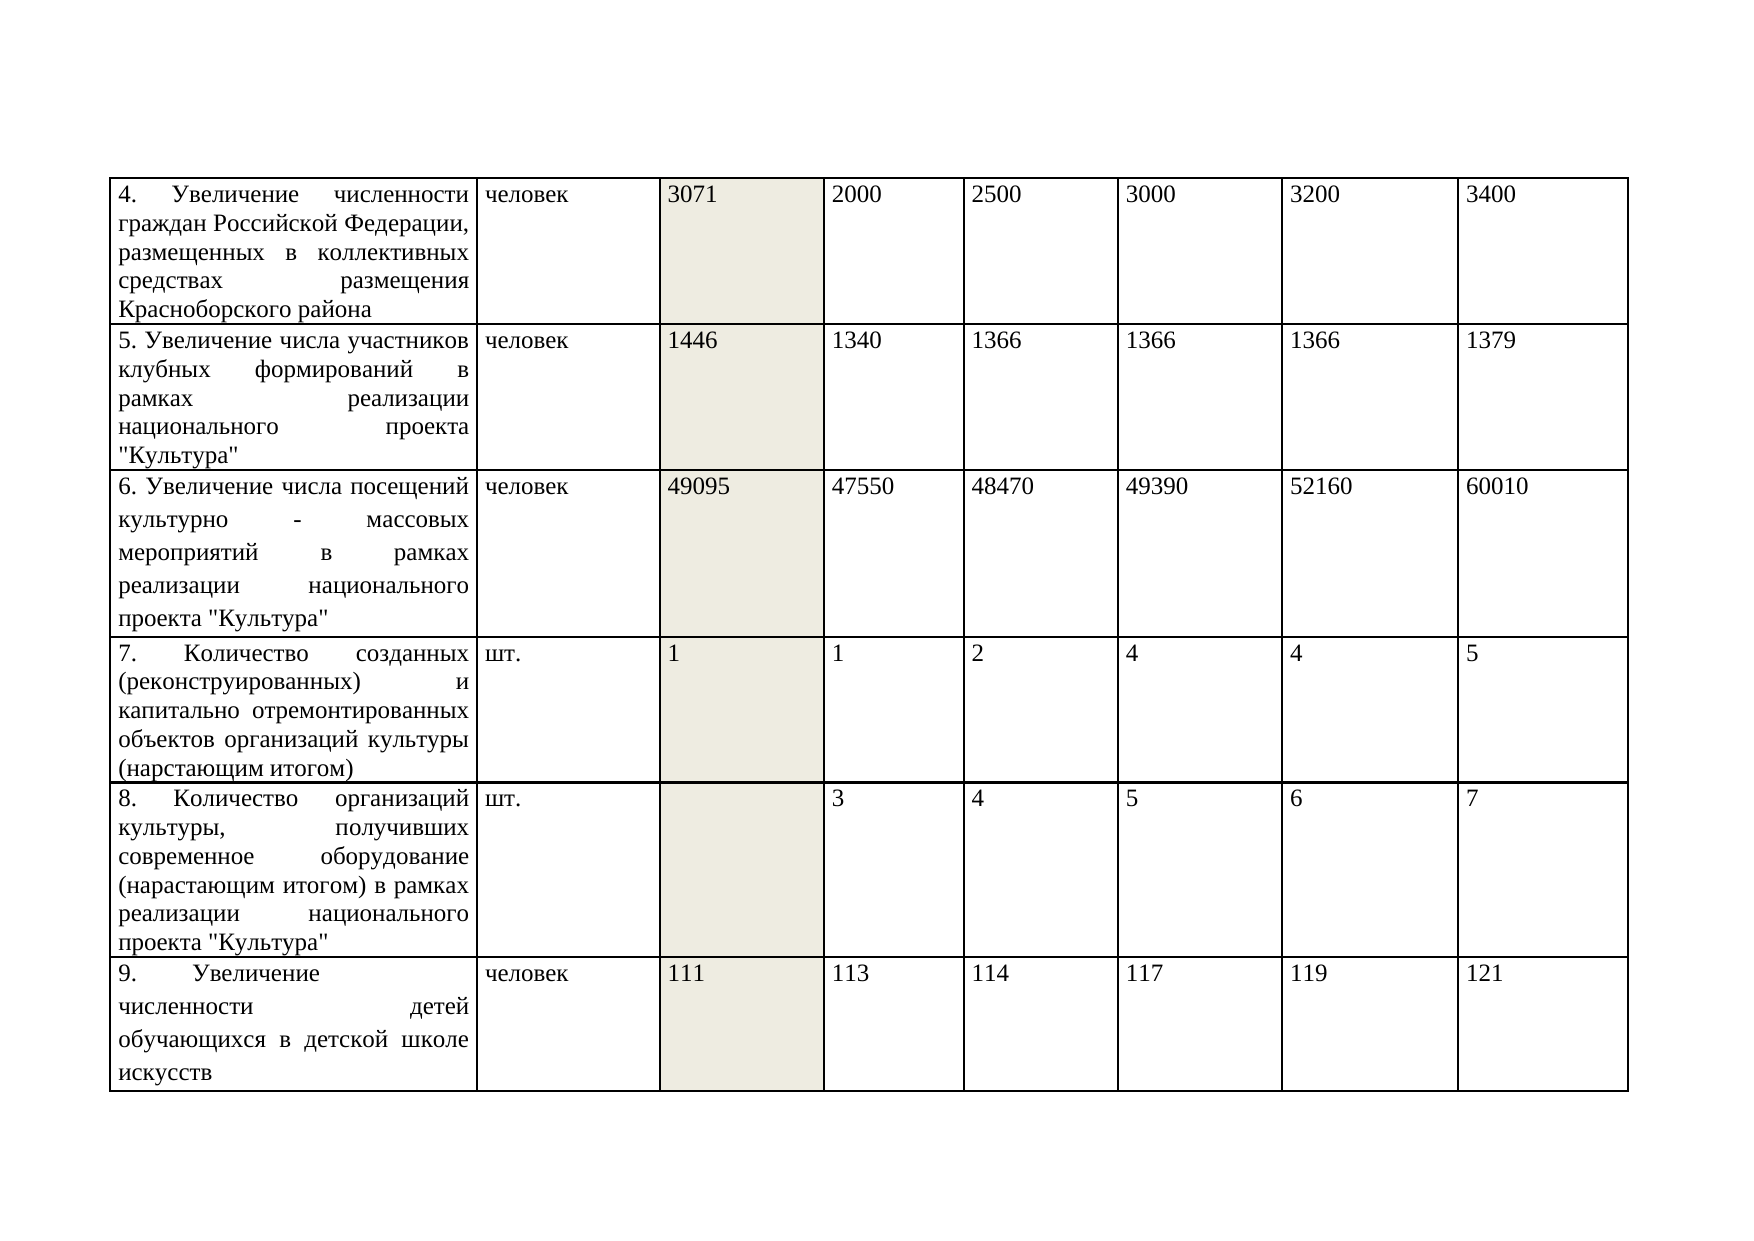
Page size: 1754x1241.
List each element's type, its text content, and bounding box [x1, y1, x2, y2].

table_cell 119 [1283, 958, 1457, 1090]
table_cell 3400 [1459, 179, 1627, 323]
table_cell 4 [965, 784, 1117, 956]
table_cell 1366 [965, 325, 1117, 469]
table_cell человек [478, 471, 659, 636]
table_cell 49095 [661, 471, 823, 636]
table_cell 1 [661, 638, 823, 781]
table_cell 4 [1283, 638, 1457, 781]
table_cell 1 [825, 638, 963, 781]
table_cell 1340 [825, 325, 963, 469]
table_cell 2500 [965, 179, 1117, 323]
table_cell 7 [1459, 784, 1627, 956]
table_cell 1446 [661, 325, 823, 469]
table_cell 52160 [1283, 471, 1457, 636]
table_cell 113 [825, 958, 963, 1090]
table_cell человек [478, 958, 659, 1090]
table_cell 1379 [1459, 325, 1627, 469]
table_cell 60010 [1459, 471, 1627, 636]
table_cell 6 [1283, 784, 1457, 956]
table_cell 2000 [825, 179, 963, 323]
table_cell шт. [478, 638, 659, 781]
table_cell 111 [661, 958, 823, 1090]
table_cell 48470 [965, 471, 1117, 636]
table_cell 3 [825, 784, 963, 956]
table_cell [661, 784, 823, 956]
table_cell 5 [1119, 784, 1281, 956]
table_cell 7. Количество созданных (реконструированных) и капитально отремонтированных объектов организаций культуры (нарстающим итогом) [111, 638, 476, 781]
table_cell 5 [1459, 638, 1627, 781]
table_cell Увеличение численности детей обучающихся в детской школе искусств [111, 958, 476, 1090]
table_cell 49390 [1119, 471, 1281, 636]
table_cell 117 [1119, 958, 1281, 1090]
table_cell 2 [965, 638, 1117, 781]
table_cell 5. Увеличение числа участников клубных формирований в рамках реализации национального проекта "Культура" [111, 325, 476, 469]
table_cell 3200 [1283, 179, 1457, 323]
table_cell человек [478, 325, 659, 469]
table_cell 1366 [1119, 325, 1281, 469]
table_cell 8. Количество организаций культуры, получивших современное оборудование (нарастающим итогом) в рамках реализации национального проекта "Культура" [111, 784, 476, 956]
table_cell 6. Увеличение числа посещений культурно - массовых мероприятий в рамках реализации национального проекта "Культура" [111, 471, 476, 636]
table_cell 121 [1459, 958, 1627, 1090]
table_cell 3071 [661, 179, 823, 323]
table_cell 47550 [825, 471, 963, 636]
table_cell 1366 [1283, 325, 1457, 469]
table_cell 3000 [1119, 179, 1281, 323]
table_cell 114 [965, 958, 1117, 1090]
table_cell шт. [478, 784, 659, 956]
table_cell человек [478, 179, 659, 323]
table_cell 4 [1119, 638, 1281, 781]
table_cell 4. Увеличение численности граждан Российской Федерации, размещенных в коллективных средствах размещения Красноборского района [111, 179, 476, 323]
